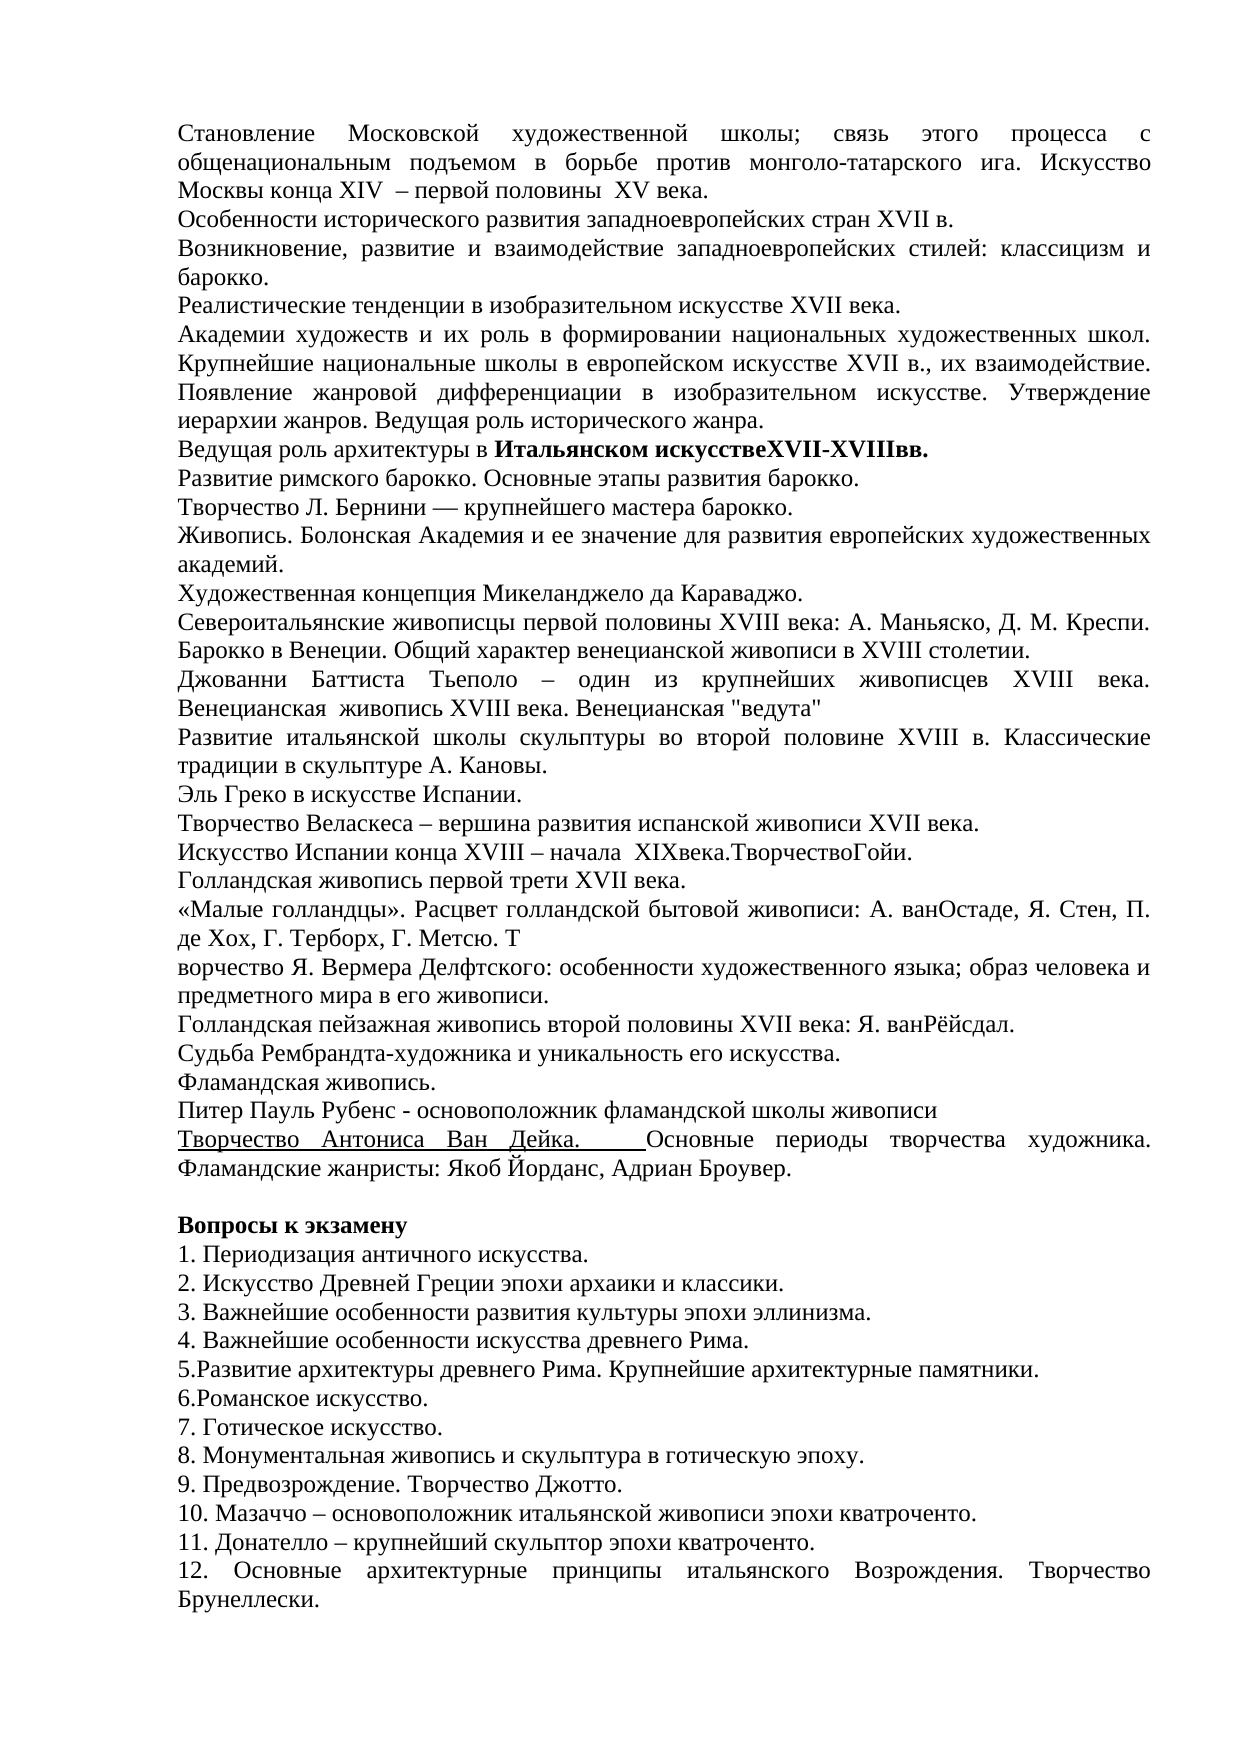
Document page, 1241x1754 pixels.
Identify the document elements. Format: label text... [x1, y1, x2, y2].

text ворчество Я. Вермера Делфтского: особенности художественного языка; образ человека и предметного мира в его живописи. [177, 952, 1152, 1009]
text Джованни Баттиста Тьеполо – один из крупнейших живописцев XVIII века. Венецианская живопись XVIII века. Венецианская "ведута" [177, 664, 1152, 722]
text 4. Важнейшие особенности искусства древнего Рима. [177, 1326, 1152, 1354]
text Голландская пейзажная живопись второй половины XVII века: Я. ванРёйсдал. [177, 1009, 1152, 1038]
text 8. Монументальная живопись и скульптура в готическую эпоху. [177, 1441, 1152, 1469]
text 11. Донателло – крупнейший скульптор эпохи кватроченто. [177, 1527, 1152, 1556]
text 9. Предвозрождение. Творчество Джотто. [177, 1469, 1152, 1498]
text 5.Развитие архитектуры древнего Рима. Крупнейшие архитектурные памятники. [177, 1354, 1152, 1383]
text Особенности исторического развития западноевропейских стран XVII в. [177, 204, 1152, 233]
text Фламандская живопись. [177, 1067, 1152, 1096]
text Реалистические тенденции в изобразительном искусстве XVII века. [177, 291, 1152, 319]
text Живопись. Болонская Академия и ее значение для развития европейских художественных академий. [177, 521, 1152, 578]
text Становление Московской художественной школы; связь этого процесса с общенациональным подъемом в борьбе против монголо-татарского ига. Искусство Москвы конца XIV – первой половины XV века. [177, 118, 1152, 204]
text Творчество Антониса Ван Дейка. Основные периоды творчества художника. Фламандские жанристы: Якоб Йорданс, Адриан Броувер. [177, 1124, 1152, 1182]
text Питер Пауль Рубенс - основоположник фламандской школы живописи [177, 1096, 1152, 1124]
text 2. Искусство Древней Греции эпохи архаики и классики. [177, 1268, 1152, 1297]
text «Малые голландцы». Расцвет голландской бытовой живописи: А. ванОстаде, Я. Стен, П. де Хох, Г. Терборх, Г. Метсю. Т [177, 894, 1152, 952]
text Развитие римского барокко. Основные этапы развития барокко. [177, 463, 1152, 492]
text Творчество Веласкеса – вершина развития испанской живописи XVII века. [177, 808, 1152, 837]
text 3. Важнейшие особенности развития культуры эпохи эллинизма. [177, 1297, 1152, 1326]
text Вопросы к экзамену [177, 1211, 1152, 1239]
text 10. Мазаччо – основоположник итальянской живописи эпохи кватроченто. [177, 1498, 1152, 1527]
text Ведущая роль архитектуры в Итальянском искусствеXVII-XVIIIвв. [177, 434, 1152, 463]
text Эль Греко в искусстве Испании. [177, 779, 1152, 808]
text Судьба Рембрандта-художника и уникальность его искусства. [177, 1038, 1152, 1067]
text Академии художеств и их роль в формировании национальных художественных школ. Крупнейшие национальные школы в европейском искусстве XVII в., их взаимодействие. Появление жанровой дифференциации в изобразительном искусстве. Утверждение иерархии жанров. Ведущая роль исторического жанра. [177, 319, 1152, 434]
text 7. Готическое искусство. [177, 1412, 1152, 1441]
text Развитие итальянской школы скульптуры во второй половине XVIII в. Классические традиции в скульптуре А. Кановы. [177, 722, 1152, 779]
text Возникновение, развитие и взаимодействие западноевропейских стилей: классицизм и барокко. [177, 233, 1152, 291]
text 12. Основные архитектурные принципы итальянского Возрождения. Творчество Брунеллески. [177, 1556, 1152, 1613]
text 1. Периодизация античного искусства. [177, 1239, 1152, 1268]
text Искусство Испании конца XVIII – начала XIXвека.ТворчествоГойи. [177, 837, 1152, 866]
text 6.Романское искусство. [177, 1383, 1152, 1412]
text Североитальянские живописцы первой половины XVIII века: А. Маньяско, Д. М. Креспи. Барокко в Венеции. Общий характер венецианской живописи в XVIII столетии. [177, 607, 1152, 664]
text Творчество Л. Бернини — крупнейшего мастера барокко. [177, 492, 1152, 521]
text Голландская живопись первой трети XVII века. [177, 866, 1152, 894]
text Художественная концепция Микеланджело да Караваджо. [177, 578, 1152, 607]
